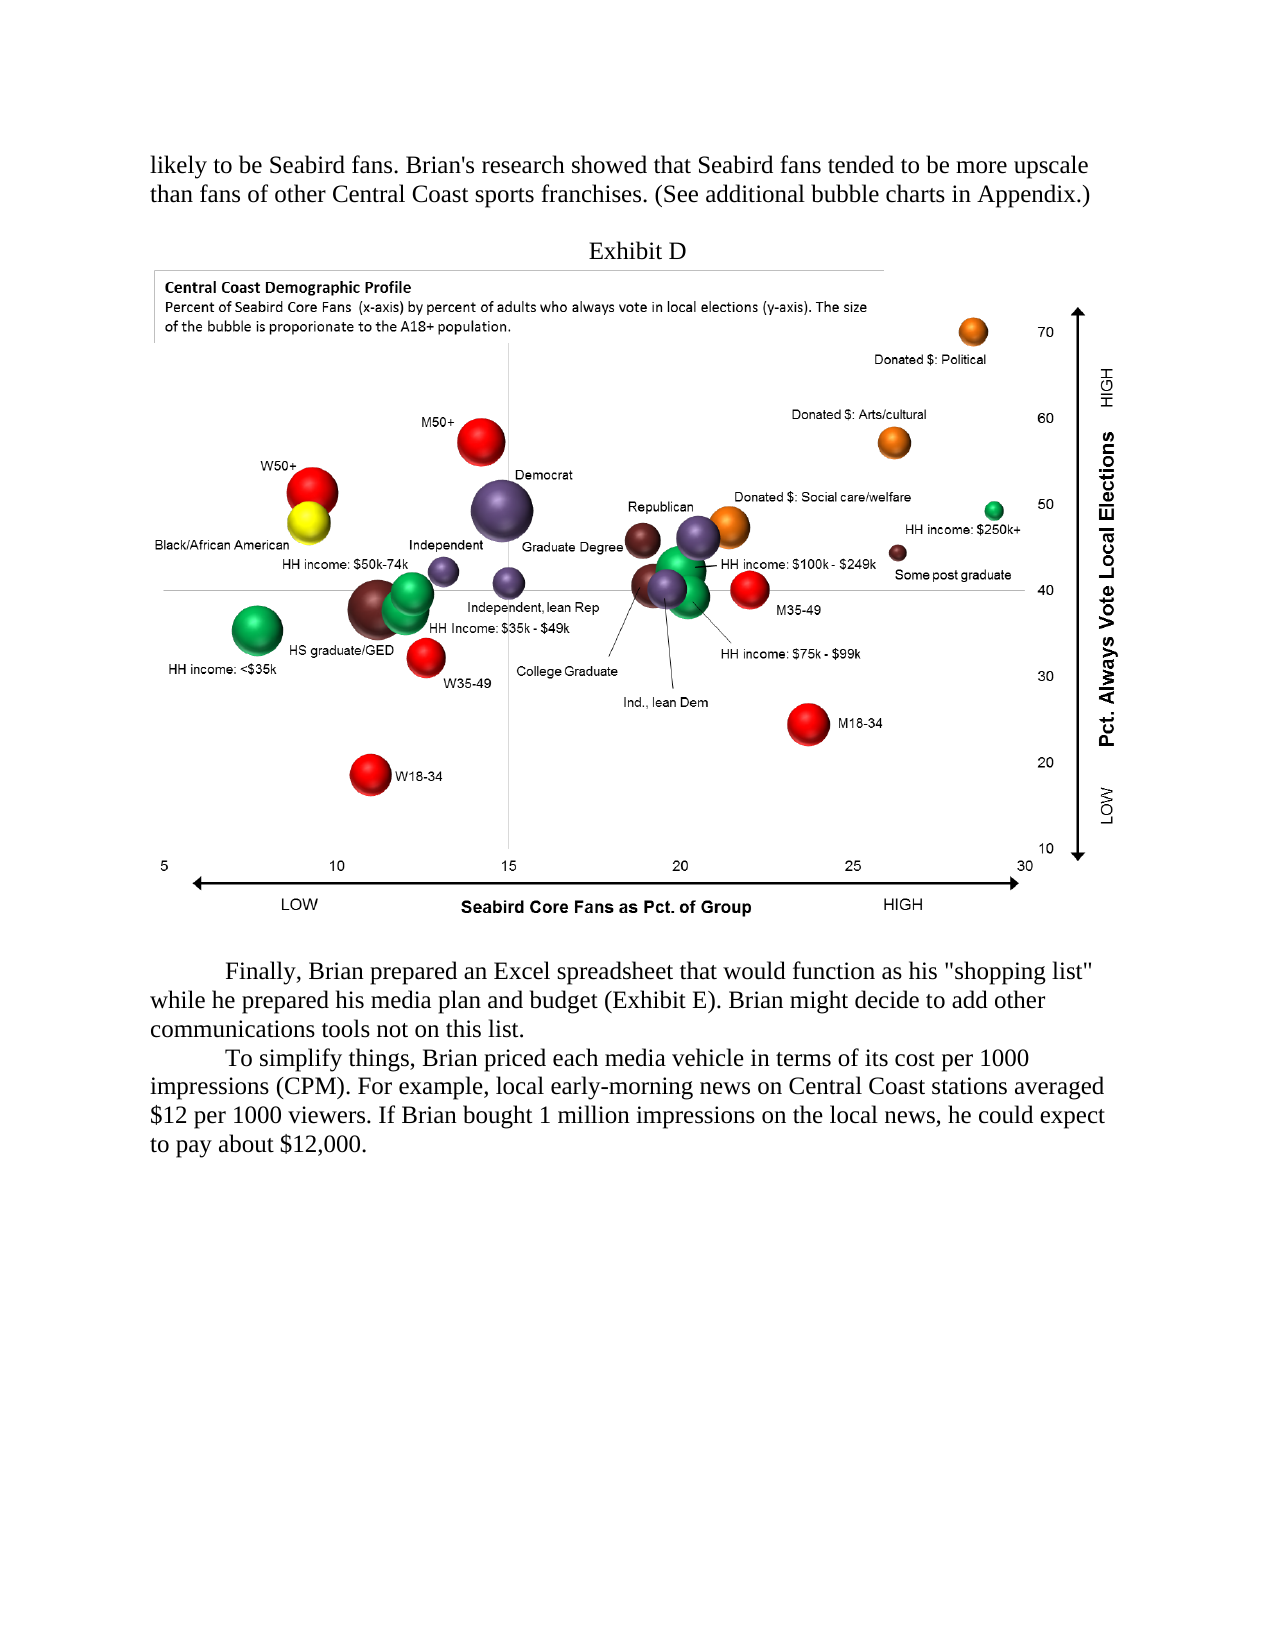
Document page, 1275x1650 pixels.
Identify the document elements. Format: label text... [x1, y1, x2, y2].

text Finally, Brian prepared an Excel spreadsheet that would function as his "shopping list" while he prepared his media plan and budget (Exhibit E). Brian might decide to add other communications tools not on this list. [150, 956, 1125, 1043]
text Exhibit D [150, 236, 1125, 265]
picture [150, 265, 1125, 928]
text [150, 150, 1125, 207]
text To simplify things, Brian priced each media vehicle in terms of its cost per 1000 impressions (CPM). For example, local early-morning news on Central Coast stations averaged $12 per 1000 viewers. If Brian bought 1 million impressions on the local news, he could expect to pay about $12,000. [150, 1043, 1125, 1158]
